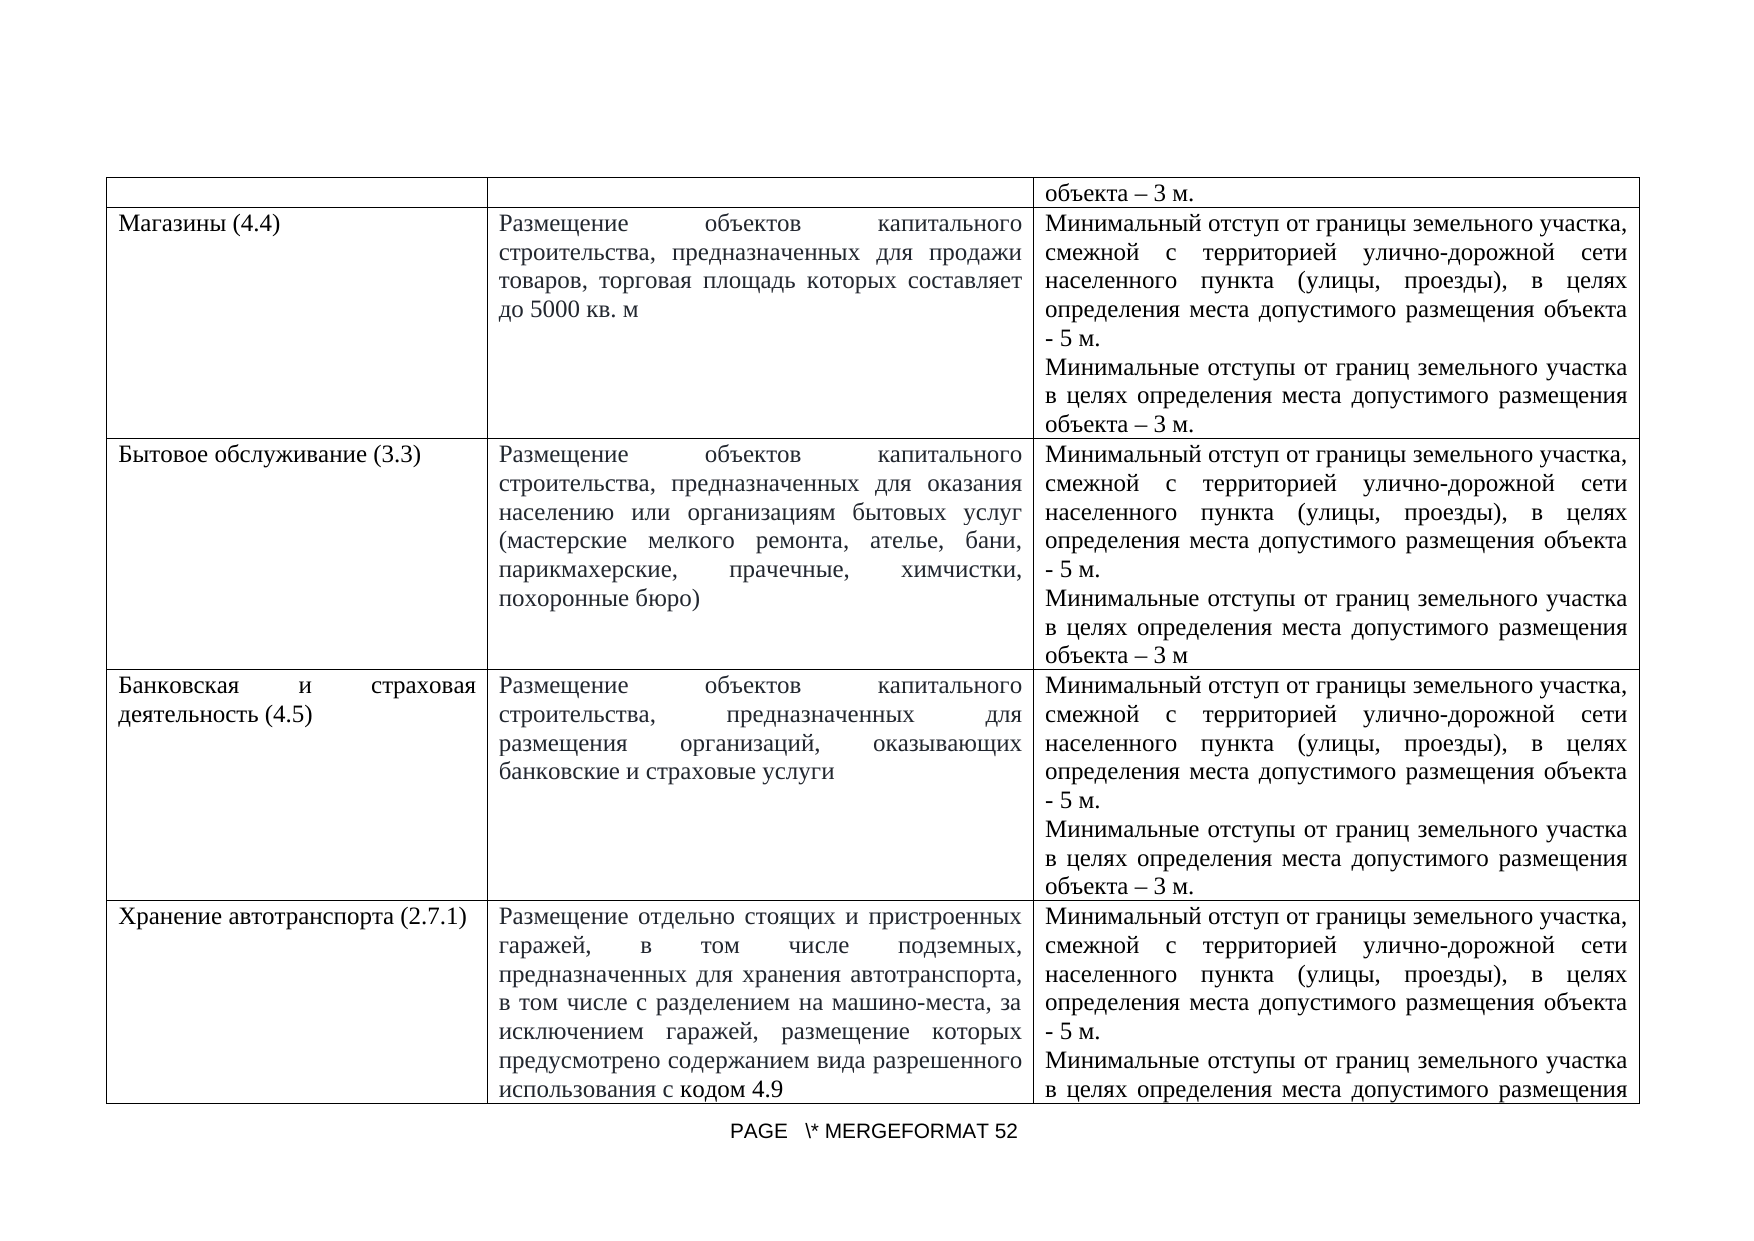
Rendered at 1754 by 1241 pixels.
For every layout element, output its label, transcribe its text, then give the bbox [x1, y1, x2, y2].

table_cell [1034, 178, 1639, 207]
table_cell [107, 901, 487, 1102]
table_cell Магазины (4.4) [107, 208, 487, 438]
table_cell Банковская и страховая деятельность (4.5) [107, 670, 487, 900]
table_cell Размещение объектов капитального строительства, предназначенных для размещения организаций, оказывающих банковские и страховые услуги [488, 670, 1033, 900]
table_cell Бытовое обслуживание (3.3) [107, 439, 487, 669]
table_cell Размещение объектов капитального строительства, предназначенных для оказания населению или организациям бытовых услуг (мастерские мелкого ремонта, ателье, бани, парикмахерские, прачечные, химчистки, похоронные бюро) [488, 439, 1033, 669]
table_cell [488, 901, 1033, 1102]
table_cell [488, 178, 1033, 207]
table_cell Размещение объектов капитального строительства, предназначенных для продажи товаров, торговая площадь которых составляет до 5000 кв. м [488, 208, 1033, 438]
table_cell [107, 178, 487, 207]
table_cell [1034, 901, 1639, 1102]
